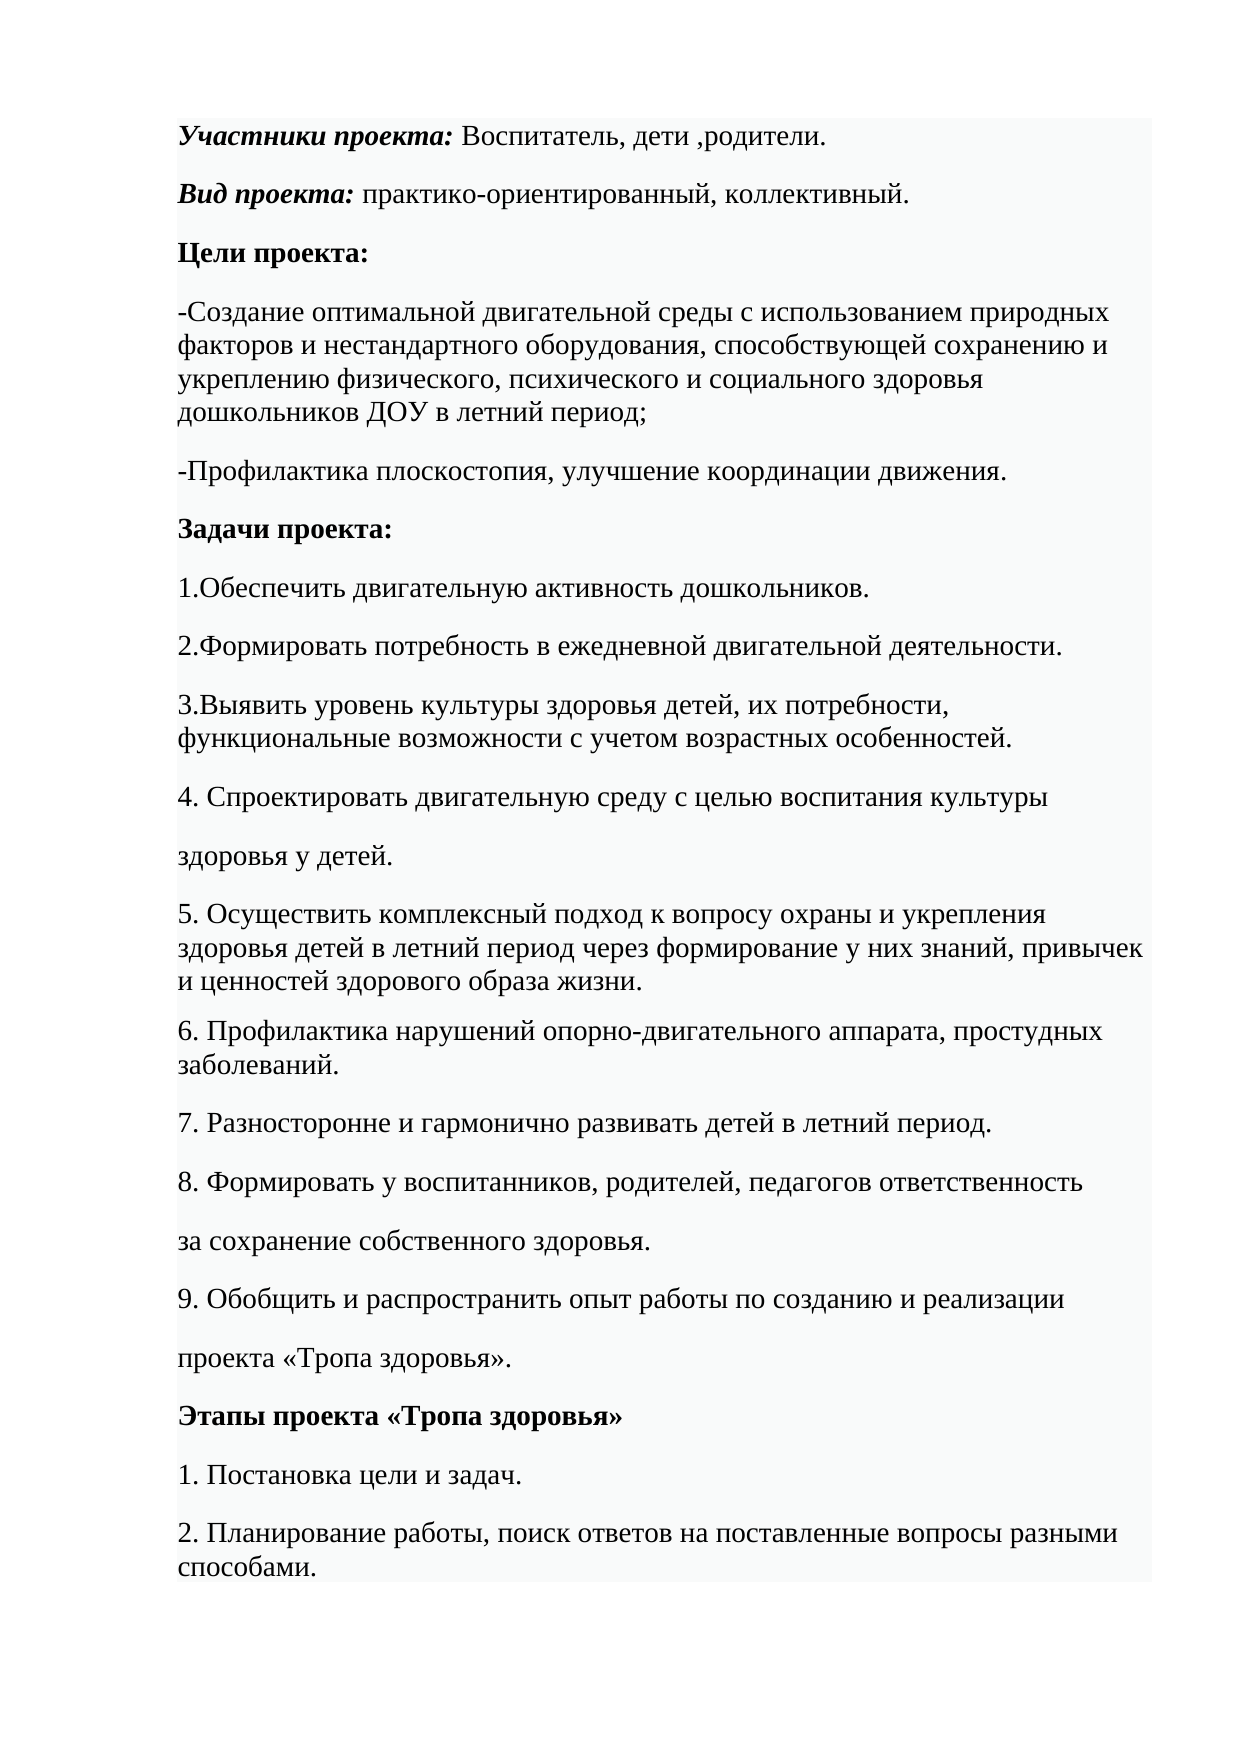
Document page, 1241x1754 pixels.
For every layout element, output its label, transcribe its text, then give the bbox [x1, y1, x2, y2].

text Цели проекта: [177, 235, 1152, 269]
text 6. Профилактика нарушений опорно-двигательного аппарата, простудных заболеваний. [177, 1013, 1152, 1081]
text 1.Обеспечить двигательную активность дошкольников. [177, 570, 1152, 603]
text -Профилактика плоскостопия, улучшение координации движения. [177, 453, 1152, 486]
text за сохранение собственного здоровья. [177, 1223, 1152, 1256]
text 5. Осуществить комплексный подход к вопросу охраны и укрепления здоровья детей в летний период через формирование у них знаний, привычек и ценностей здорового образа жизни. [177, 896, 1152, 997]
text Этапы проекта «Тропа здоровья» [177, 1398, 1152, 1432]
text 9. Обобщить и распространить опыт работы по созданию и реализации [177, 1281, 1152, 1315]
text Задачи проекта: [177, 511, 1152, 545]
text 8. Формировать у воспитанников, родителей, педагогов ответственность [177, 1164, 1152, 1198]
text 2. Планирование работы, поиск ответов на поставленные вопросы разными способами. [177, 1515, 1152, 1582]
text 7. Разносторонне и гармонично развивать детей в летний период. [177, 1106, 1152, 1139]
text -Создание оптимальной двигательной среды с использованием природных факторов и нестандартного оборудования, способствующей сохранению и укреплению физического, психического и социального здоровья дошкольников ДОУ в летний период; [177, 294, 1152, 428]
text Вид проекта: практико-ориентированный, коллективный. [177, 177, 1152, 210]
text 4. Спроектировать двигательную среду с целью воспитания культуры [177, 779, 1152, 813]
text 3.Выявить уровень культуры здоровья детей, их потребности, функциональные возможности с учетом возрастных особенностей. [177, 687, 1152, 754]
text проекта «Тропа здоровья». [177, 1340, 1152, 1373]
text 1. Постановка цели и задач. [177, 1457, 1152, 1490]
text 2.Формировать потребность в ежедневной двигательной деятельности. [177, 628, 1152, 662]
text здоровья у детей. [177, 838, 1152, 871]
text Участники проекта: Воспитатель, дети ,родители. [177, 118, 1152, 152]
